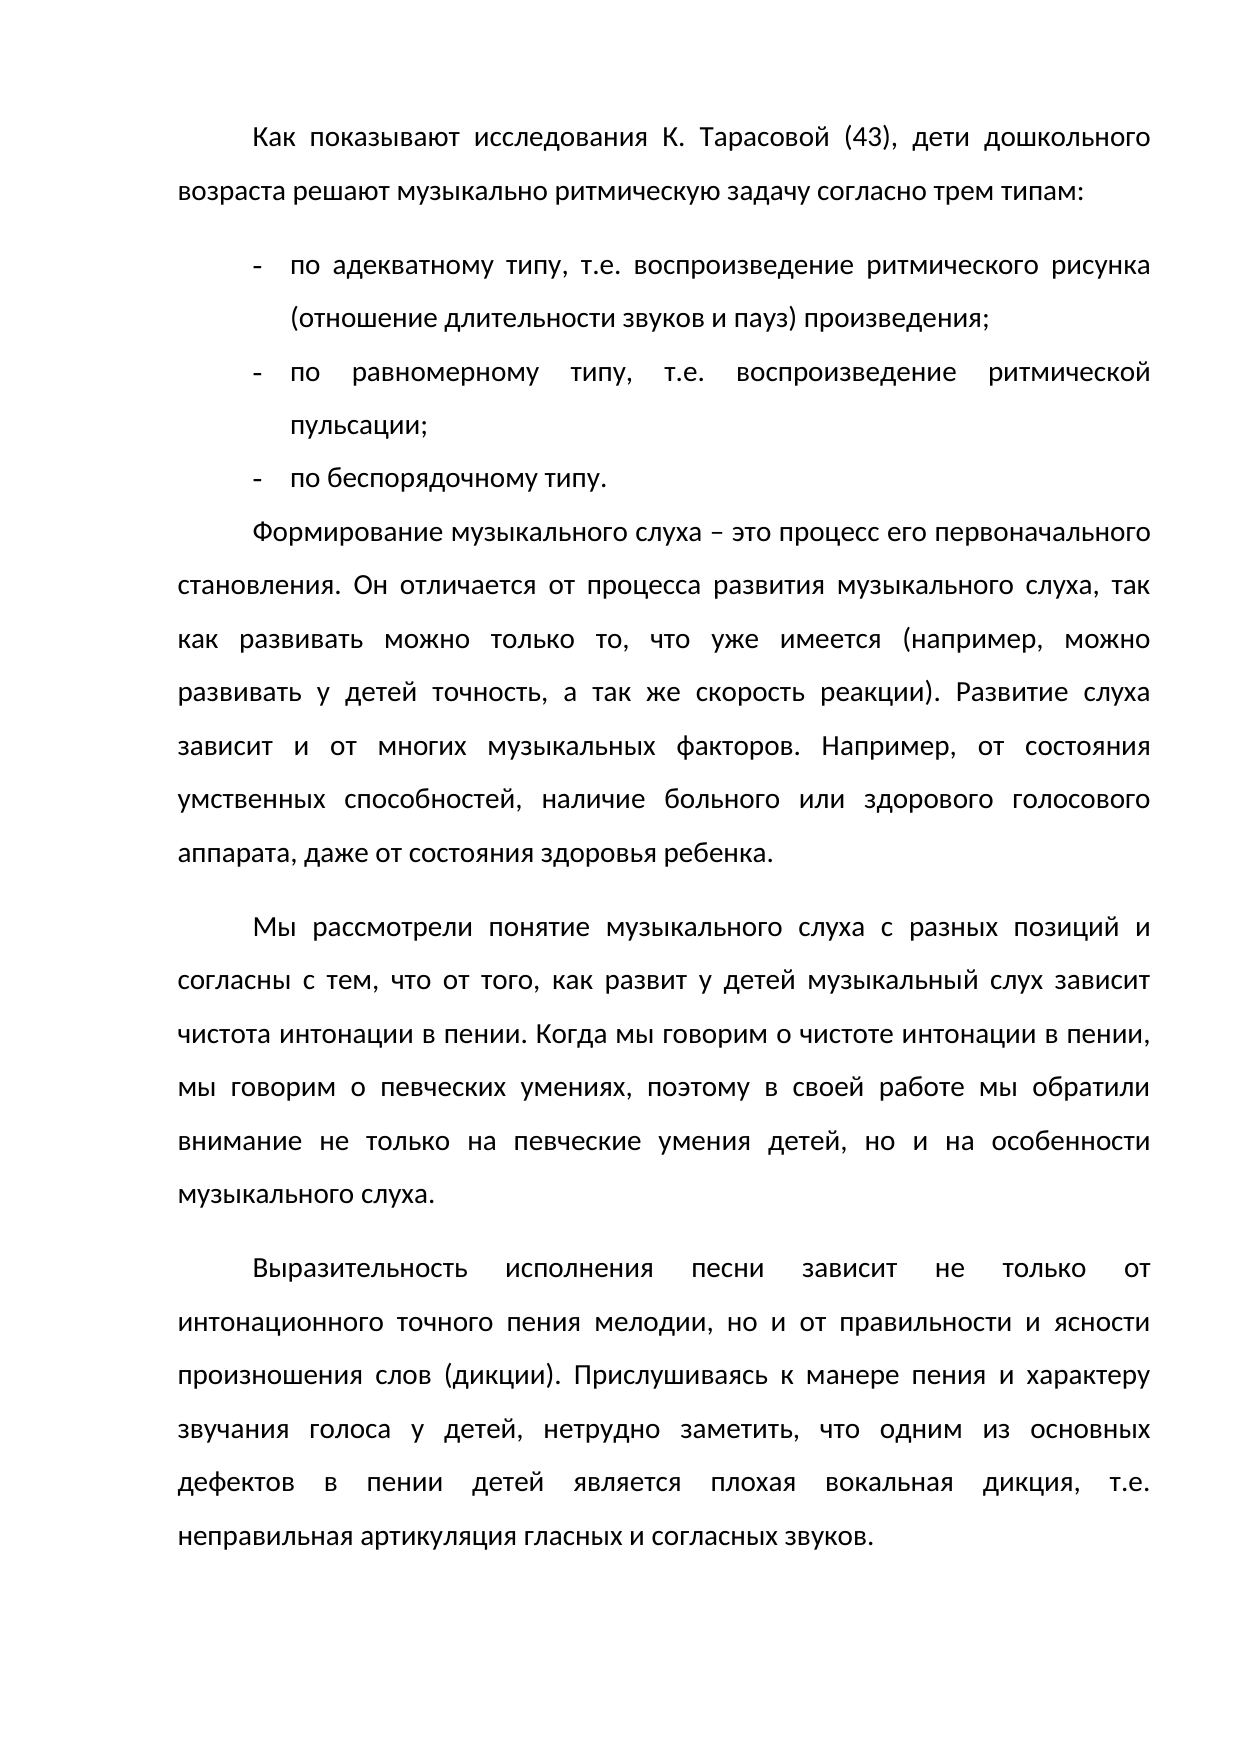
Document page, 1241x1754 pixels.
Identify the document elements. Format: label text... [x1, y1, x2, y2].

text Формирование музыкального слуха – это процесс его первоначального становления. Он отличается от процесса развития музыкального слуха, так как развивать можно только то, что уже имеется (например, можно развивать у детей точность, а так же скорость реакции). Развитие слуха зависит и от многих музыкальных факторов. Например, от состояния умственных способностей, наличие больного или здорового голосового аппарата, даже от состояния здоровья ребенка. [177, 513, 1152, 869]
list по беспорядочному типу. [252, 459, 1152, 495]
list по равномерному типу, т.е. воспроизведение ритмической пульсации; [252, 353, 1152, 442]
text Мы рассмотрели понятие музыкального слуха с разных позиций и согласны с тем, что от того, как развит у детей музыкальный слух зависит чистота интонации в пении. Когда мы говорим о чистоте интонации в пении, мы говорим о певческих умениях, поэтому в своей работе мы обратили внимание не только на певческие умения детей, но и на особенности музыкального слуха. [177, 908, 1152, 1211]
text Как показывают исследования К. Тарасовой (43), дети дошкольного возраста решают музыкально ритмическую задачу согласно трем типам: [177, 118, 1152, 207]
text Выразительность исполнения песни зависит не только от интонационного точного пения мелодии, но и от правильности и ясности произношения слов (дикции). Прислушиваясь к манере пения и характеру звучания голоса у детей, нетрудно заметить, что одним из основных дефектов в пении детей является плохая вокальная дикция, т.е. неправильная артикуляция гласных и согласных звуков. [177, 1249, 1152, 1552]
list по адекватному типу, т.е. воспроизведение ритмического рисунка (отношение длительности звуков и пауз) произведения; [252, 246, 1152, 335]
